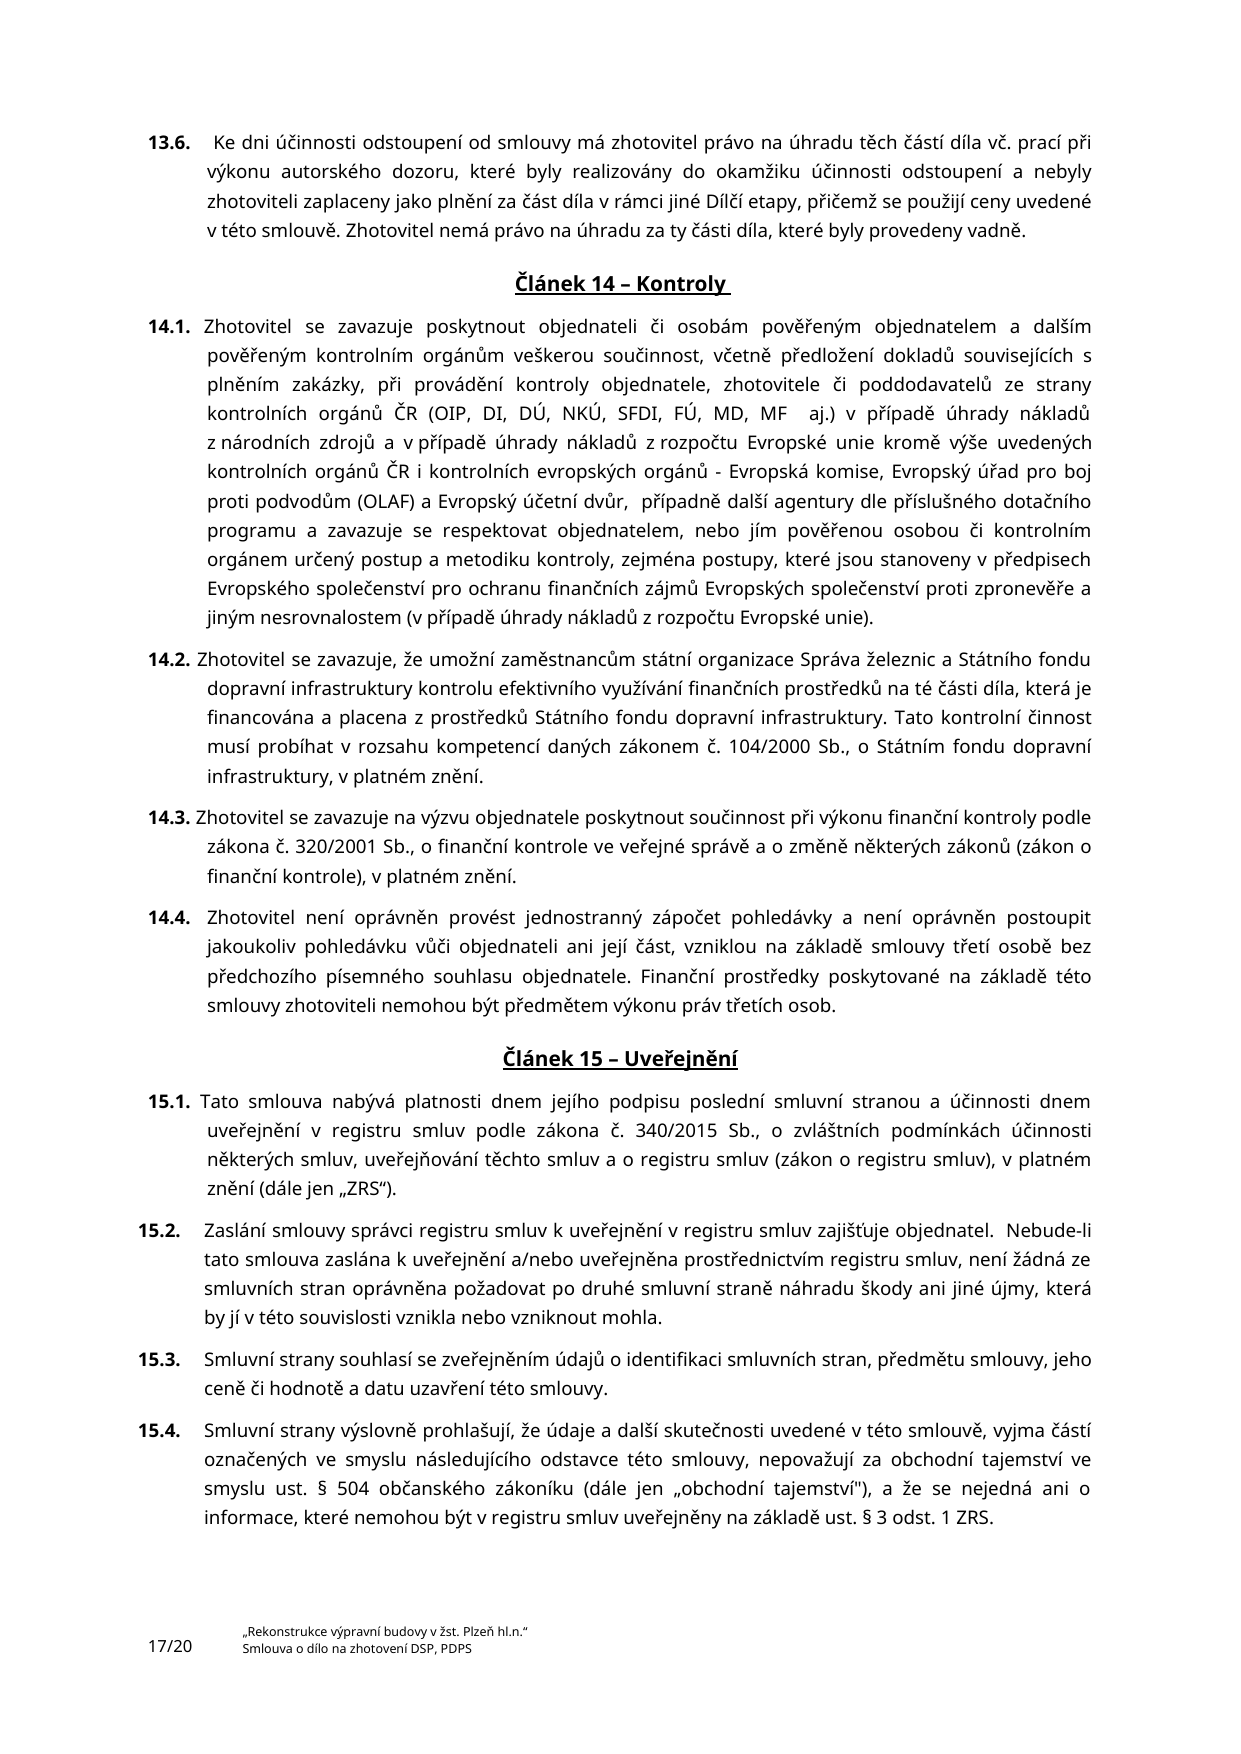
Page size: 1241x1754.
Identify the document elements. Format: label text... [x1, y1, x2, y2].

text 13.6. Ke dni účinnosti odstoupení od smlouvy má zhotovitel právo na úhradu těch částí díla vč. prací při výkonu autorského dozoru, které byly realizovány do okamžiku účinnosti odstoupení a nebyly zhotoviteli zaplaceny jako plnění za část díla v rámci jiné Dílčí etapy, přičemž se použijí ceny uvedené v této smlouvě. Zhotovitel nemá právo na úhradu za ty části díla, které byly provedeny vadně. [148, 126, 1092, 243]
text 15.1. Tato smlouva nabývá platnosti dnem jejího podpisu poslední smluvní stranou a účinnosti dnem uveřejnění v registru smluv podle zákona č. 340/2015 Sb., o zvláštních podmínkách účinnosti některých smluv, uveřejňování těchto smluv a o registru smluv (zákon o registru smluv), v platném znění (dále jen „ZRS“). [148, 1085, 1092, 1201]
text 15.3. Smluvní strany souhlasí se zveřejněním údajů o identifikaci smluvních stran, předmětu smlouvy, jeho ceně či hodnotě a datu uzavření této smlouvy. [133, 1343, 1092, 1401]
text 14.1. Zhotovitel se zavazuje poskytnout objednateli či osobám pověřeným objednatelem a dalším pověřeným kontrolním orgánům veškerou součinnost, včetně předložení dokladů souvisejících s plněním zakázky, při provádění kontroly objednatele, zhotovitele či poddodavatelů ze strany kontrolních orgánů ČR (OIP, DI, DÚ, NKÚ, SFDI, FÚ, MD, MF aj.) v případě úhrady nákladů z národních zdrojů a v případě úhrady nákladů z rozpočtu Evropské unie kromě výše uvedených kontrolních orgánů ČR i kontrolních evropských orgánů - Evropská komise, Evropský úřad pro boj proti podvodům (OLAF) a Evropský účetní dvůr, případně další agentury dle příslušného dotačního programu a zavazuje se respektovat objednatelem, nebo jím pověřenou osobou či kontrolním orgánem určený postup a metodiku kontroly, zejména postupy, které jsou stanoveny v předpisech Evropského společenství pro ochranu finančních zájmů Evropských společenství proti zpronevěře a jiným nesrovnalostem (v případě úhrady nákladů z rozpočtu Evropské unie). [148, 310, 1092, 631]
text 14.3. Zhotovitel se zavazuje na výzvu objednatele poskytnout součinnost při výkonu finanční kontroly podle zákona č. 320/2001 Sb., o finanční kontrole ve veřejné správě a o změně některých zákonů (zákon o finanční kontrole), v platném znění. [148, 801, 1092, 889]
text 15.4. Smluvní strany výslovně prohlašují, že údaje a další skutečnosti uvedené v této smlouvě, vyjma částí označených ve smyslu následujícího odstavce této smlouvy, nepovažují za obchodní tajemství ve smyslu ust. § 504 občanského zákoníku (dále jen „obchodní tajemství"), a že se nejedná ani o informace, které nemohou být v registru smluv uveřejněny na základě ust. § 3 odst. 1 ZRS. [133, 1414, 1092, 1531]
subtitle Článek 15 – Uveřejnění [148, 1043, 1092, 1072]
text 15.2. Zaslání smlouvy správci registru smluv k uveřejnění v registru smluv zajišťuje objednatel. Nebude-li tato smlouva zaslána k uveřejnění a/nebo uveřejněna prostřednictvím registru smluv, není žádná ze smluvních stran oprávněna požadovat po druhé smluvní straně náhradu škody ani jiné újmy, která by jí v této souvislosti vznikla nebo vzniknout mohla. [133, 1214, 1092, 1331]
text 14.2. Zhotovitel se zavazuje, že umožní zaměstnancům státní organizace Správa železnic a Státního fondu dopravní infrastruktury kontrolu efektivního využívání finančních prostředků na té části díla, která je financována a placena z prostředků Státního fondu dopravní infrastruktury. Tato kontrolní činnost musí probíhat v rozsahu kompetencí daných zákonem č. 104/2000 Sb., o Státním fondu dopravní infrastruktury, v platném znění. [148, 643, 1092, 789]
subtitle Článek 14 – Kontroly [148, 268, 1092, 297]
text 14.4. Zhotovitel není oprávněn provést jednostranný zápočet pohledávky a není oprávněn postoupit jakoukoliv pohledávku vůči objednateli ani její část, vzniklou na základě smlouvy třetí osobě bez předchozího písemného souhlasu objednatele. Finanční prostředky poskytované na základě této smlouvy zhotoviteli nemohou být předmětem výkonu práv třetích osob. [148, 901, 1092, 1018]
